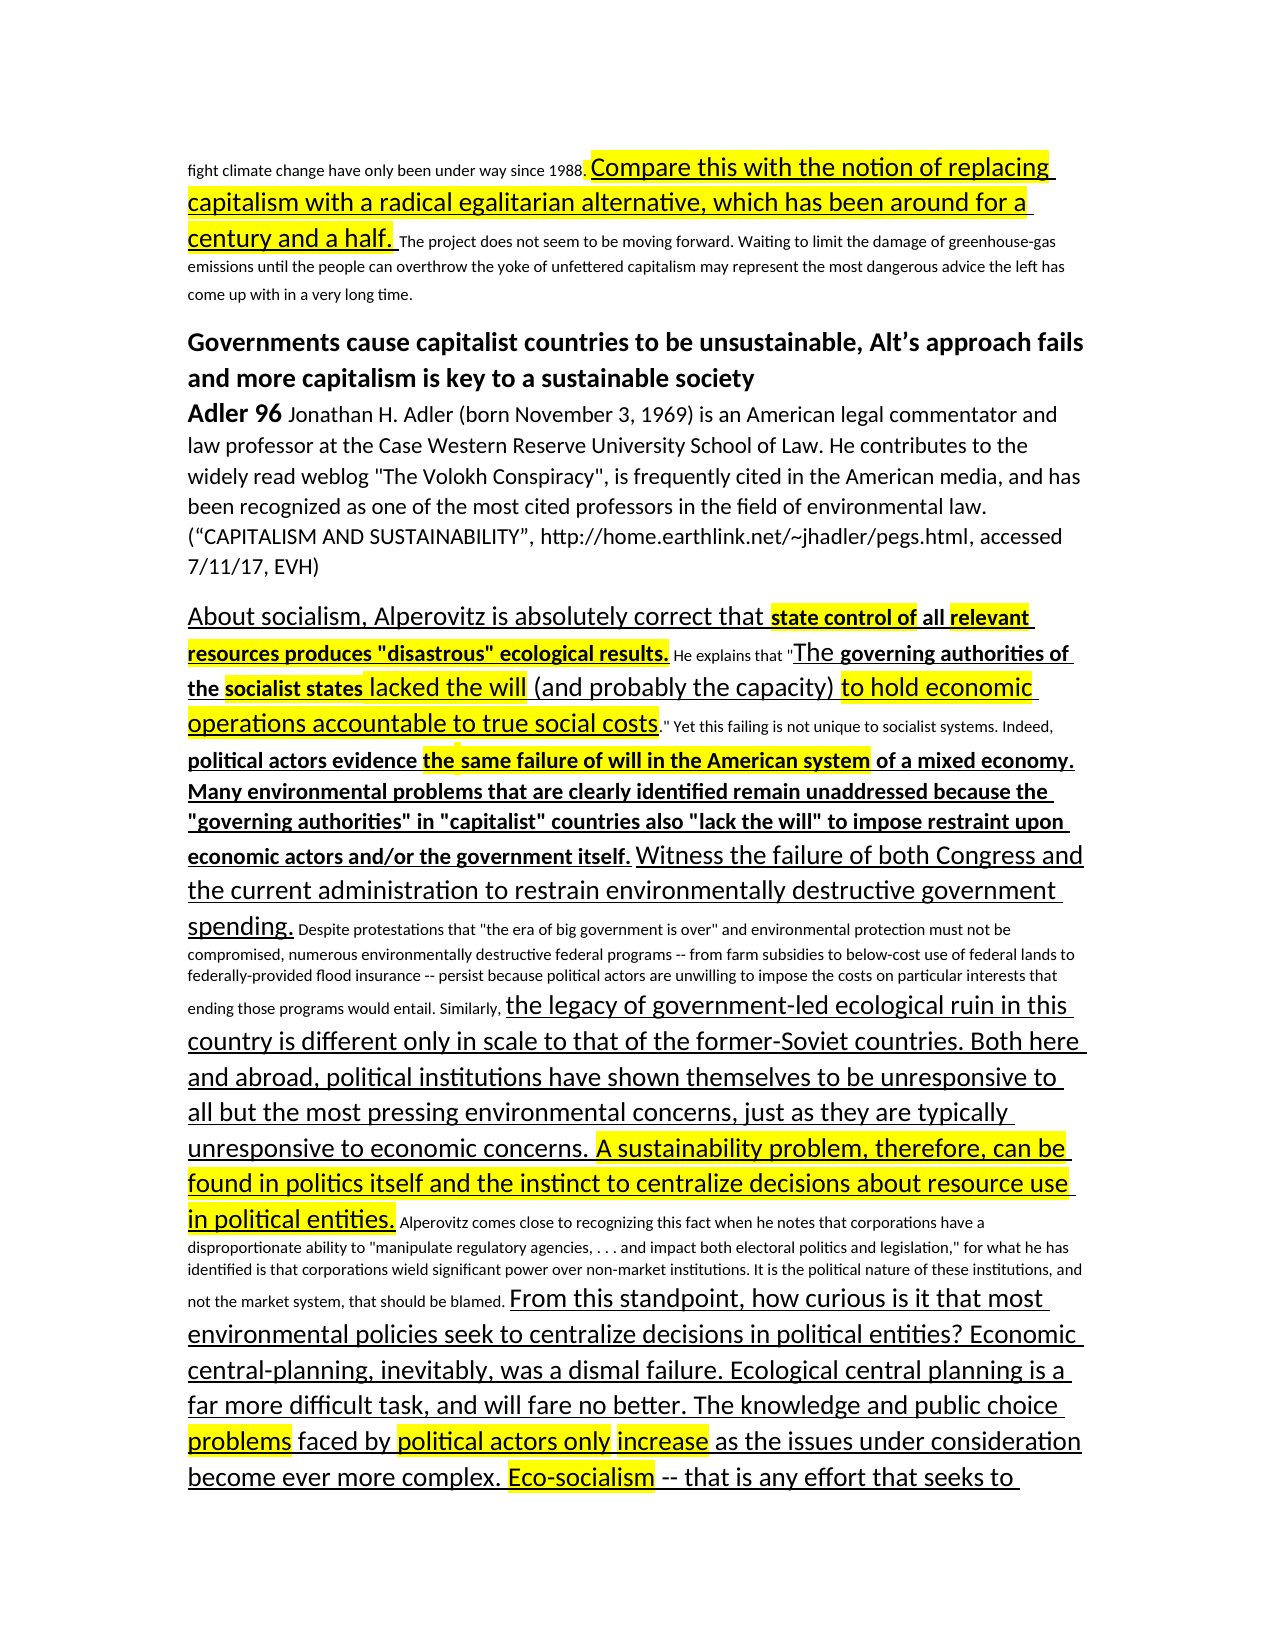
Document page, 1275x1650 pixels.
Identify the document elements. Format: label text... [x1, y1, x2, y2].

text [187, 1053, 1087, 1493]
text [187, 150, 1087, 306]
subtitle Governments cause capitalist countries to be unsustainable, Alt’s approach fails and more capitalism is key to a sustainable society [187, 325, 1087, 394]
text Adler 96 Jonathan H. Adler (born November 3, 1969) is an American legal commentator and law professor at the Case Western Reserve University School of Law. He contributes to the widely read weblog "The Volokh Conspiracy", is frequently cited in the American media, and has been recognized as one of the most cited professors in the field of environmental law. (“CAPITALISM AND SUSTAINABILITY”, http://home.earthlink.net/~jhadler/pegs.html, accessed 7/11/17, EVH) [187, 396, 1087, 581]
